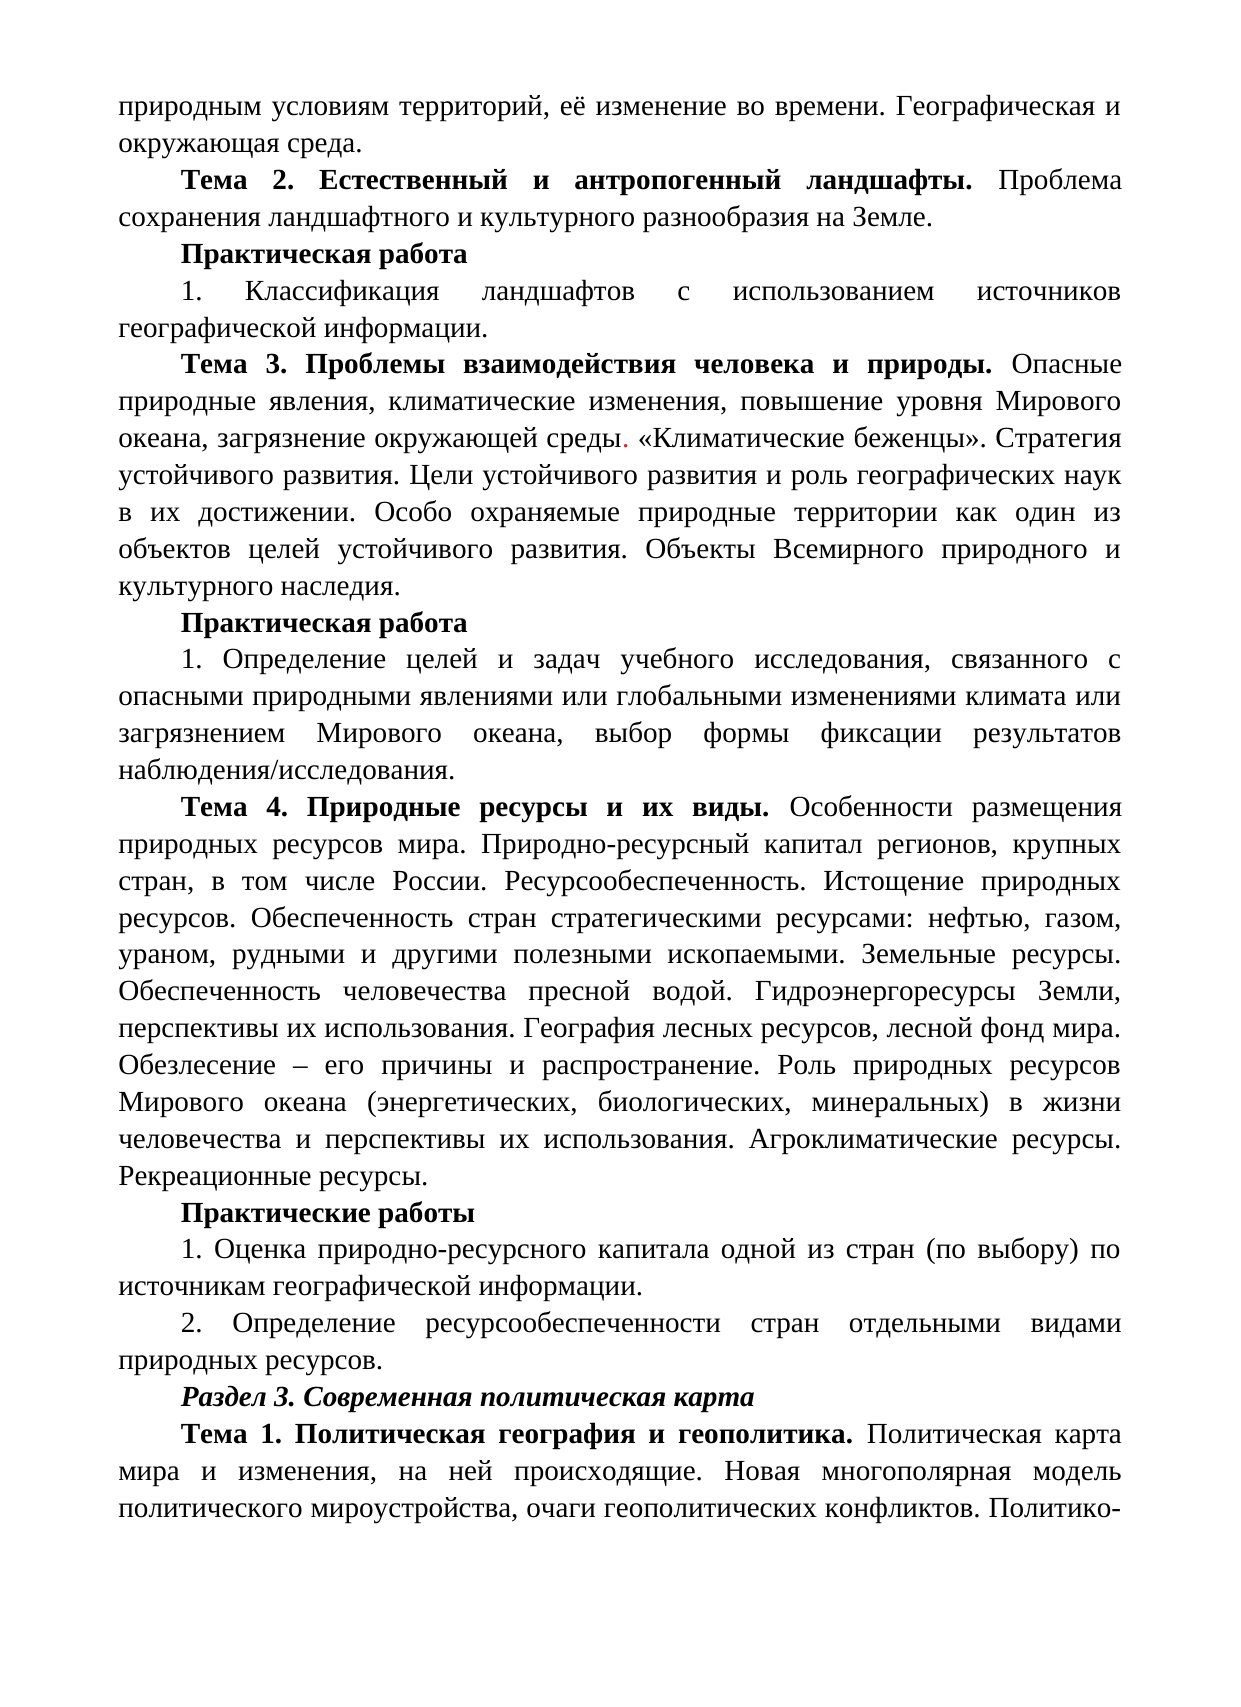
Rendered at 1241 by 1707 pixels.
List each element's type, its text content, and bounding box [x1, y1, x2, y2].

text 1. Классификация ландшафтов с использованием источников географической информации. [118, 273, 1122, 343]
text Практическая работа [118, 605, 1122, 638]
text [118, 1416, 1122, 1523]
text 1. Оценка природно-ресурсного капитала одной из стран (по выбору) по источникам географической информации. [118, 1232, 1122, 1302]
text Тема 3. Проблемы взаимодействия человека и природы. Опасные природные явления, климатические изменения, повышение уровня Мирового океана, загрязнение окружающей среды. «Климатические беженцы». Стратегия устойчивого развития. Цели устойчивого развития и роль географических наук в их достижении. Особо охраняемые природные территории как один из объектов целей устойчивого развития. Объекты Всемирного природного и культурного наследия. [118, 347, 1122, 601]
text Практические работы [118, 1195, 1122, 1228]
text Тема 4. Природные ресурсы и их виды. Особенности размещения природных ресурсов мира. Природно-ресурсный капитал регионов, крупных стран, в том числе России. Ресурсообеспеченность. Истощение природных ресурсов. Обеспеченность стран стратегическими ресурсами: нефтью, газом, ураном, рудными и другими полезными ископаемыми. Земельные ресурсы. Обеспеченность человечества пресной водой. Гидроэнергоресурсы Земли, перспективы их использования. География лесных ресурсов, лесной фонд мира. Обезлесение – его причины и распространение. Роль природных ресурсов Мирового океана (энергетических, биологических, минеральных) в жизни человечества и перспективы их использования. Агроклиматические ресурсы. Рекреационные ресурсы. [118, 789, 1122, 1191]
text 1. Определение целей и задач учебного исследования, связанного с опасными природными явлениями или глобальными изменениями климата или загрязнением Мирового океана, выбор формы фиксации результатов наблюдения/исследования. [118, 642, 1122, 786]
text Раздел 3. Современная политическая карта [118, 1379, 1122, 1413]
text Тема 2. Естественный и антропогенный ландшафты. Проблема сохранения ландшафтного и культурного разнообразия на Земле. [118, 162, 1122, 233]
text Практическая работа [118, 236, 1122, 269]
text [118, 88, 1122, 159]
text 2. Определение ресурсообеспеченности стран отдельными видами природных ресурсов. [118, 1305, 1122, 1376]
